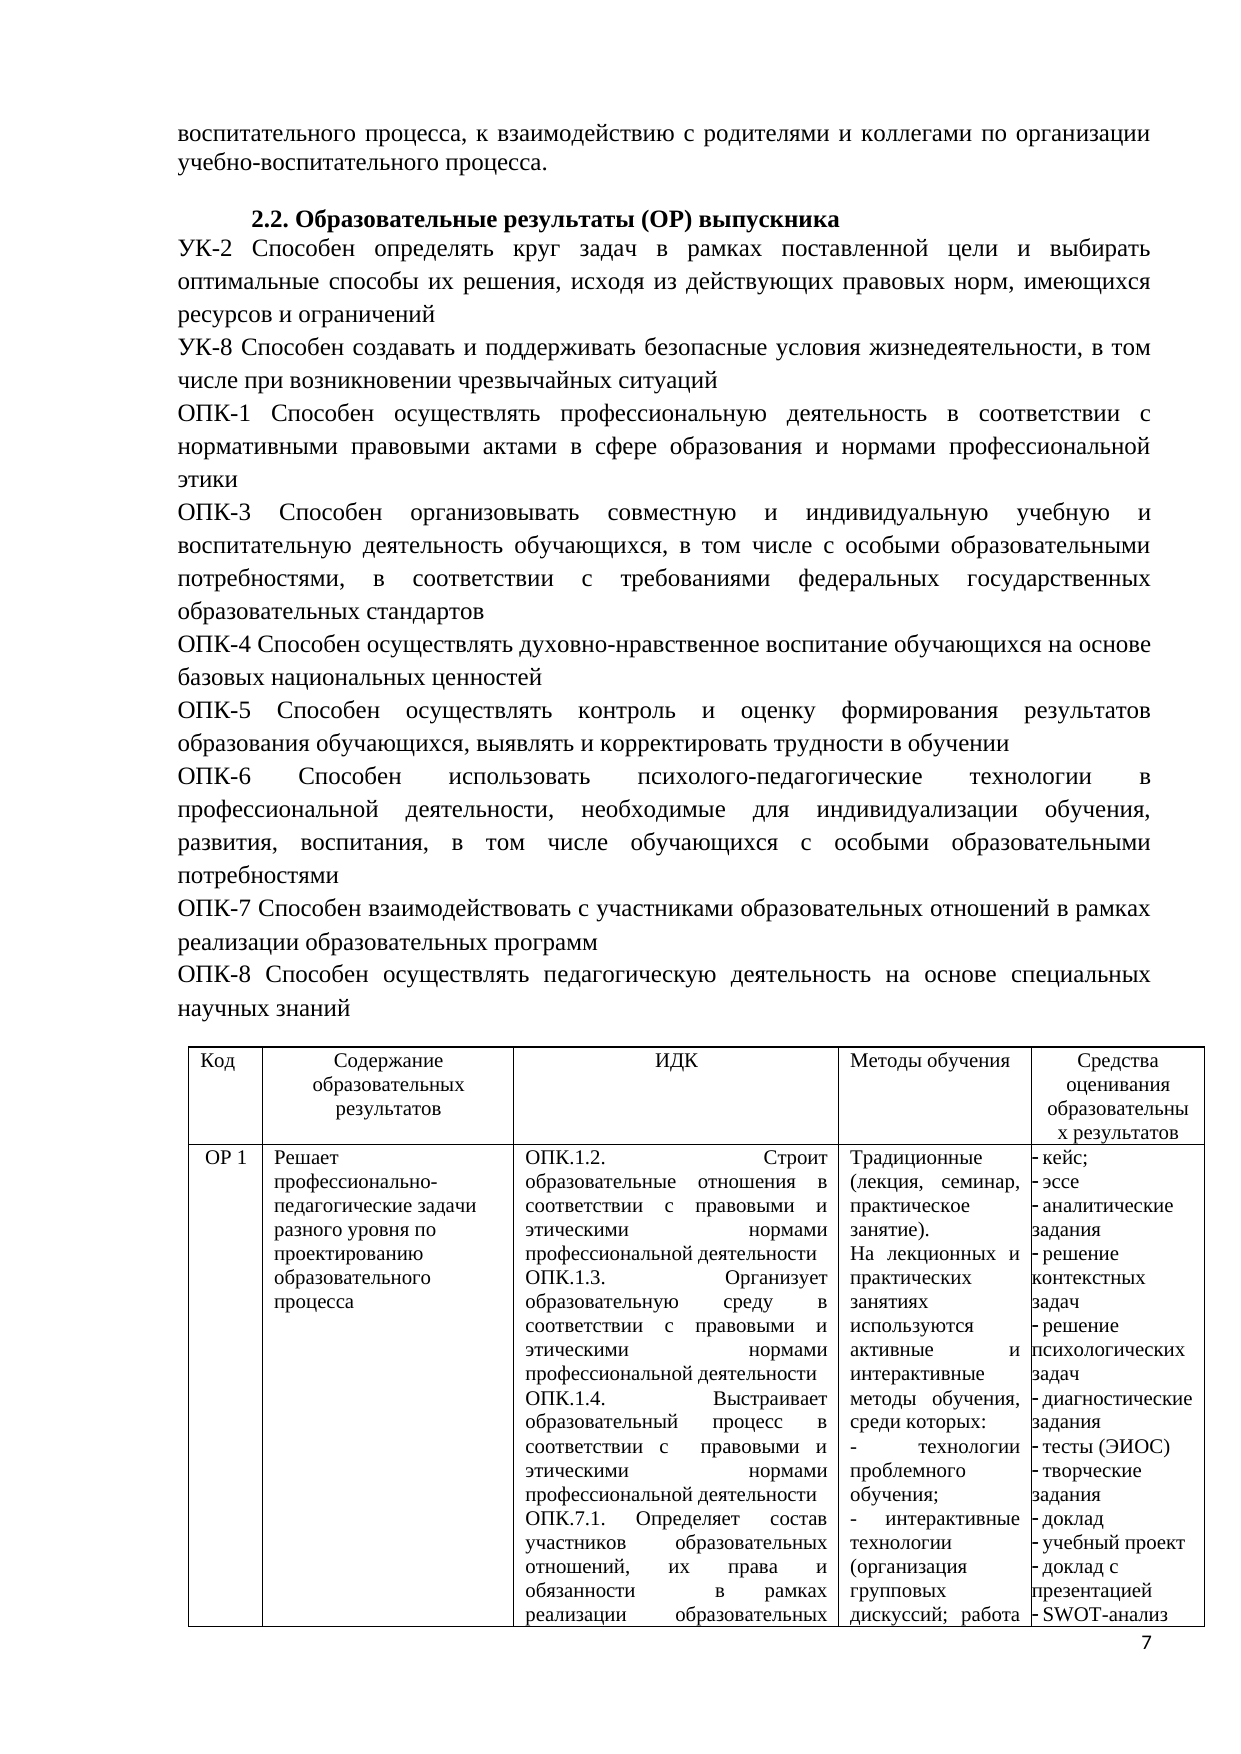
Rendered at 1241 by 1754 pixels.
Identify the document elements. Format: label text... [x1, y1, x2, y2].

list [177, 118, 1152, 176]
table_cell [263, 1145, 513, 1626]
table_header Средства оценивания образовательных результатов [1032, 1048, 1204, 1144]
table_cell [1032, 1145, 1204, 1626]
text УК-8 Способен создавать и поддерживать безопасные условия жизнедеятельности, в том числе при возникновении чрезвычайных ситуаций [177, 332, 1152, 394]
text ОПК-8 Способен осуществлять педагогическую деятельность на основе специальных научных знаний [177, 959, 1152, 1021]
table_header Код [189, 1048, 262, 1144]
text 2.2. Образовательные результаты (ОР) выпускника [177, 204, 1138, 233]
text ОПК-3 Способен организовывать совместную и индивидуальную учебную и воспитательную деятельность обучающихся, в том числе с особыми образовательными потребностями, в соответствии с требованиями федеральных государственных образовательных стандартов [177, 497, 1152, 625]
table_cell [839, 1145, 1031, 1626]
text ОПК-7 Способен взаимодействовать с участниками образовательных отношений в рамках реализации образовательных программ [177, 893, 1152, 955]
text ОПК-5 Способен осуществлять контроль и оценку формирования результатов образования обучающихся, выявлять и корректировать трудности в обучении [177, 695, 1152, 757]
table_header Методы обучения [839, 1048, 1031, 1144]
text ОПК-6 Способен использовать психолого-педагогические технологии в профессиональной деятельности, необходимые для индивидуализации обучения, развития, воспитания, в том числе обучающихся с особыми образовательными потребностями [177, 761, 1152, 889]
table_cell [514, 1145, 838, 1626]
text УК-2 Способен определять круг задач в рамках поставленной цели и выбирать оптимальные способы их решения, исходя из действующих правовых норм, имеющихся ресурсов и ограничений [177, 233, 1152, 328]
text ОПК-1 Способен осуществлять профессиональную деятельность в соответствии с нормативными правовыми актами в сфере образования и нормами профессиональной этики [177, 398, 1152, 493]
table_cell ОР 1 [189, 1145, 262, 1626]
table_header Содержание образовательных результатов [263, 1048, 513, 1144]
text ОПК-4 Способен осуществлять духовно-нравственное воспитание обучающихся на основе базовых национальных ценностей [177, 629, 1152, 691]
table_header ИДК [514, 1048, 838, 1144]
